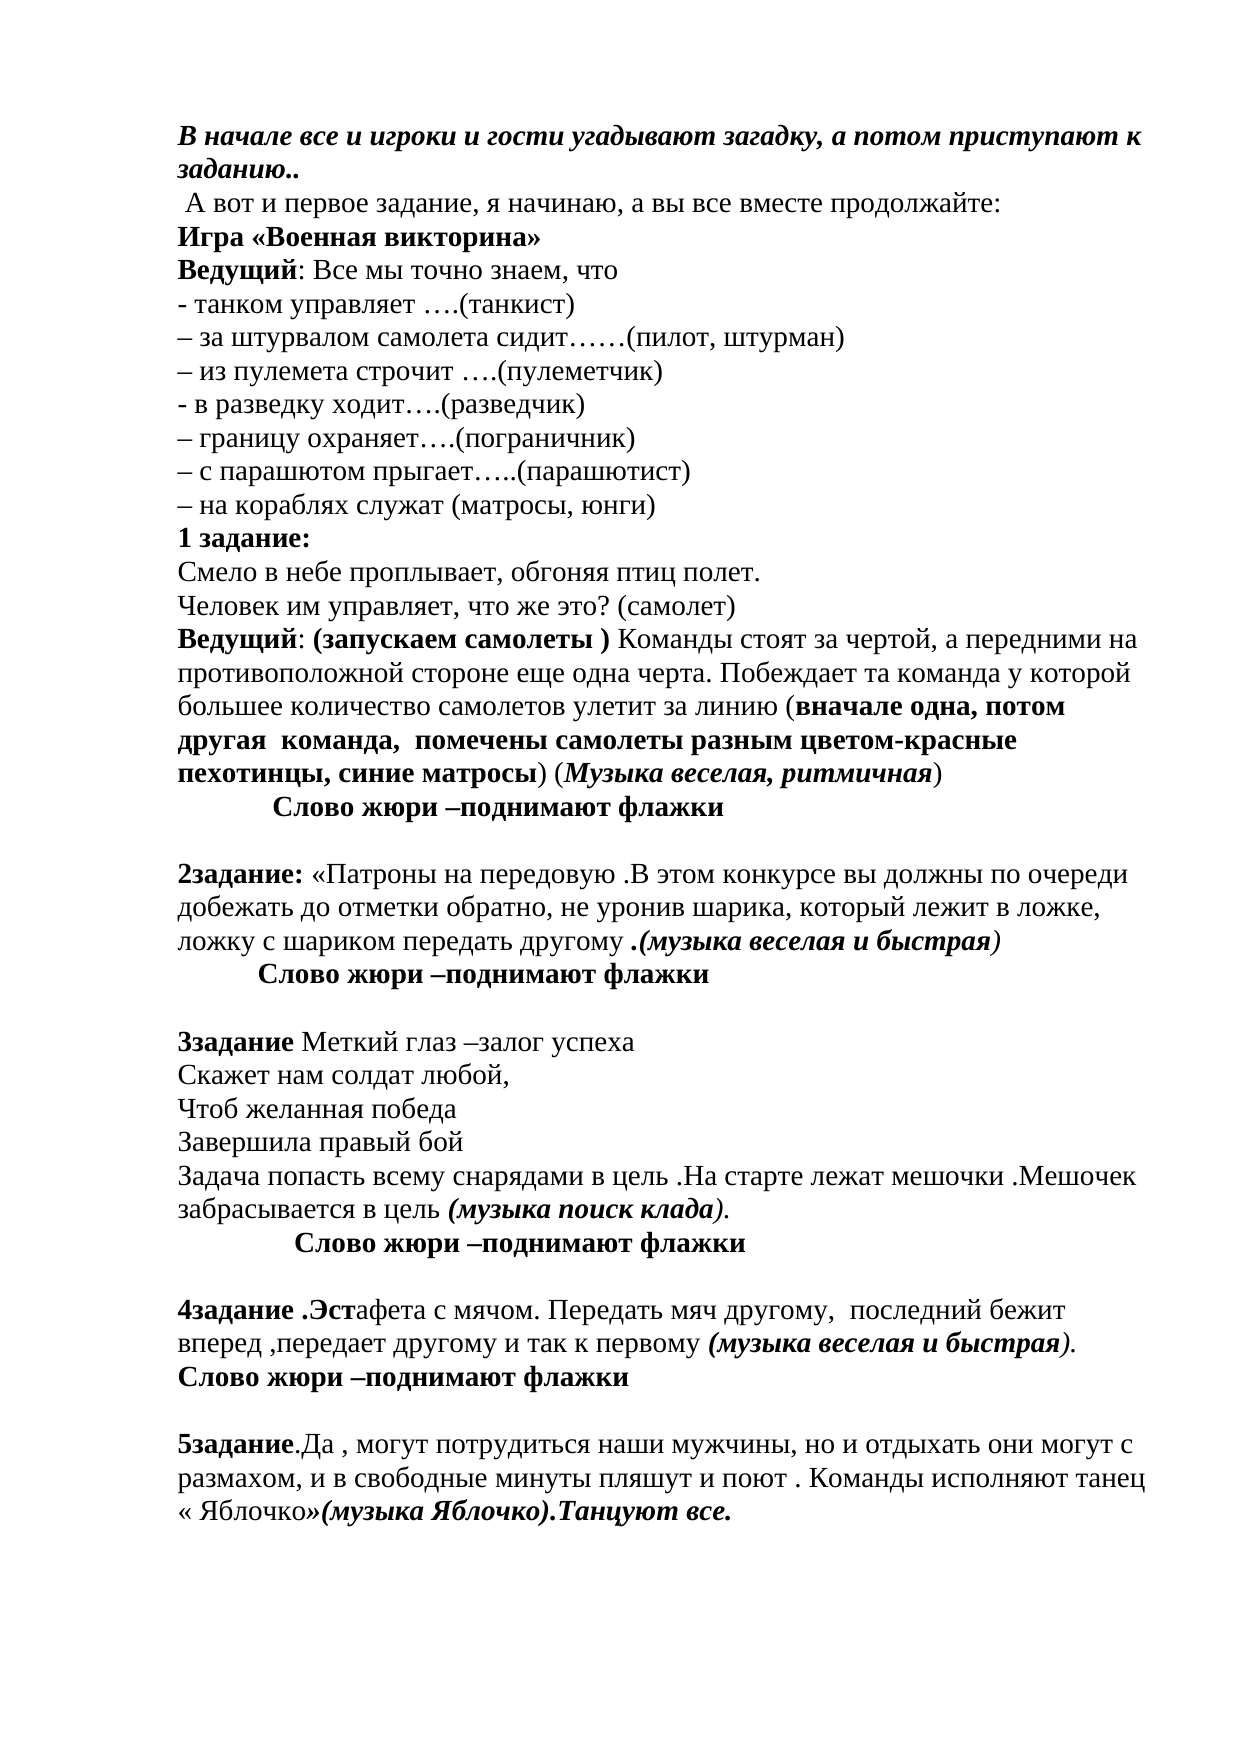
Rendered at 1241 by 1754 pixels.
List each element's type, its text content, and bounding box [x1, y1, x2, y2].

text 5задание.Да , могут потрудиться наши мужчины, но и отдыхать они могут с размахом, и в свободные минуты пляшут и поют . Команды исполняют танец « Яблочко»(музыка Яблочко).Танцуют все. [177, 1426, 1152, 1527]
text Чтоб желанная победа [177, 1091, 1152, 1124]
text Задача попасть всему снарядами в цель .На старте лежат мешочки .Мешочек забрасывается в цель (музыка поиск клада). [177, 1158, 1152, 1225]
text Завершила правый бой [177, 1124, 1152, 1158]
text А вот и первое задание, я начинаю, а вы все вместе продолжайте: Игра «Военная викторина» Ведущий: Все мы точно знаем, что - танком управляет ….(танкист) – за штурвалом самолета сидит……(пилот, штурман) – из пулемета строчит ….(пулеметчик) - в разведку ходит….(разведчик) – границу охраняет….(пограничник) – с парашютом прыгает…..(парашютист) – на кораблях служат (матросы, юнги) 1 задание: Смело в небе проплывает, обгоняя птиц полет. Человек им управляет, что же это? (самолет) Ведущий: (запускаем самолеты ) Команды стоят за чертой, а передними на противоположной стороне еще одна черта. Побеждает та команда у которой большее количество самолетов улетит за линию (вначале одна, потом другая команда, помечены самолеты разным цветом-красные пехотинцы, синие матросы) (Музыка веселая, ритмичная) [177, 185, 1152, 789]
text 2задание: «Патроны на передовую .В этом конкурсе вы должны по очереди добежать до отметки обратно, не уронив шарика, который лежит в ложке, ложку с шариком передать другому .(музыка веселая и быстрая) Слово жюри –поднимают флажки [177, 822, 1152, 990]
text 3задание Меткий глаз –залог успеха [177, 1024, 1152, 1057]
text Слово жюри –поднимают флажки [177, 1225, 1152, 1258]
text Слово жюри –поднимают флажки [177, 789, 1152, 822]
text 4задание .Эстафета с мячом. Передать мяч другому, последний бежит вперед ,передает другому и так к первому (музыка веселая и быстрая). Слово жюри –поднимают флажки [177, 1292, 1152, 1393]
text В начале все и игроки и гости угадывают загадку, а потом приступают к заданию.. [177, 118, 1152, 185]
text Скажет нам солдат любой, [177, 1057, 1152, 1091]
